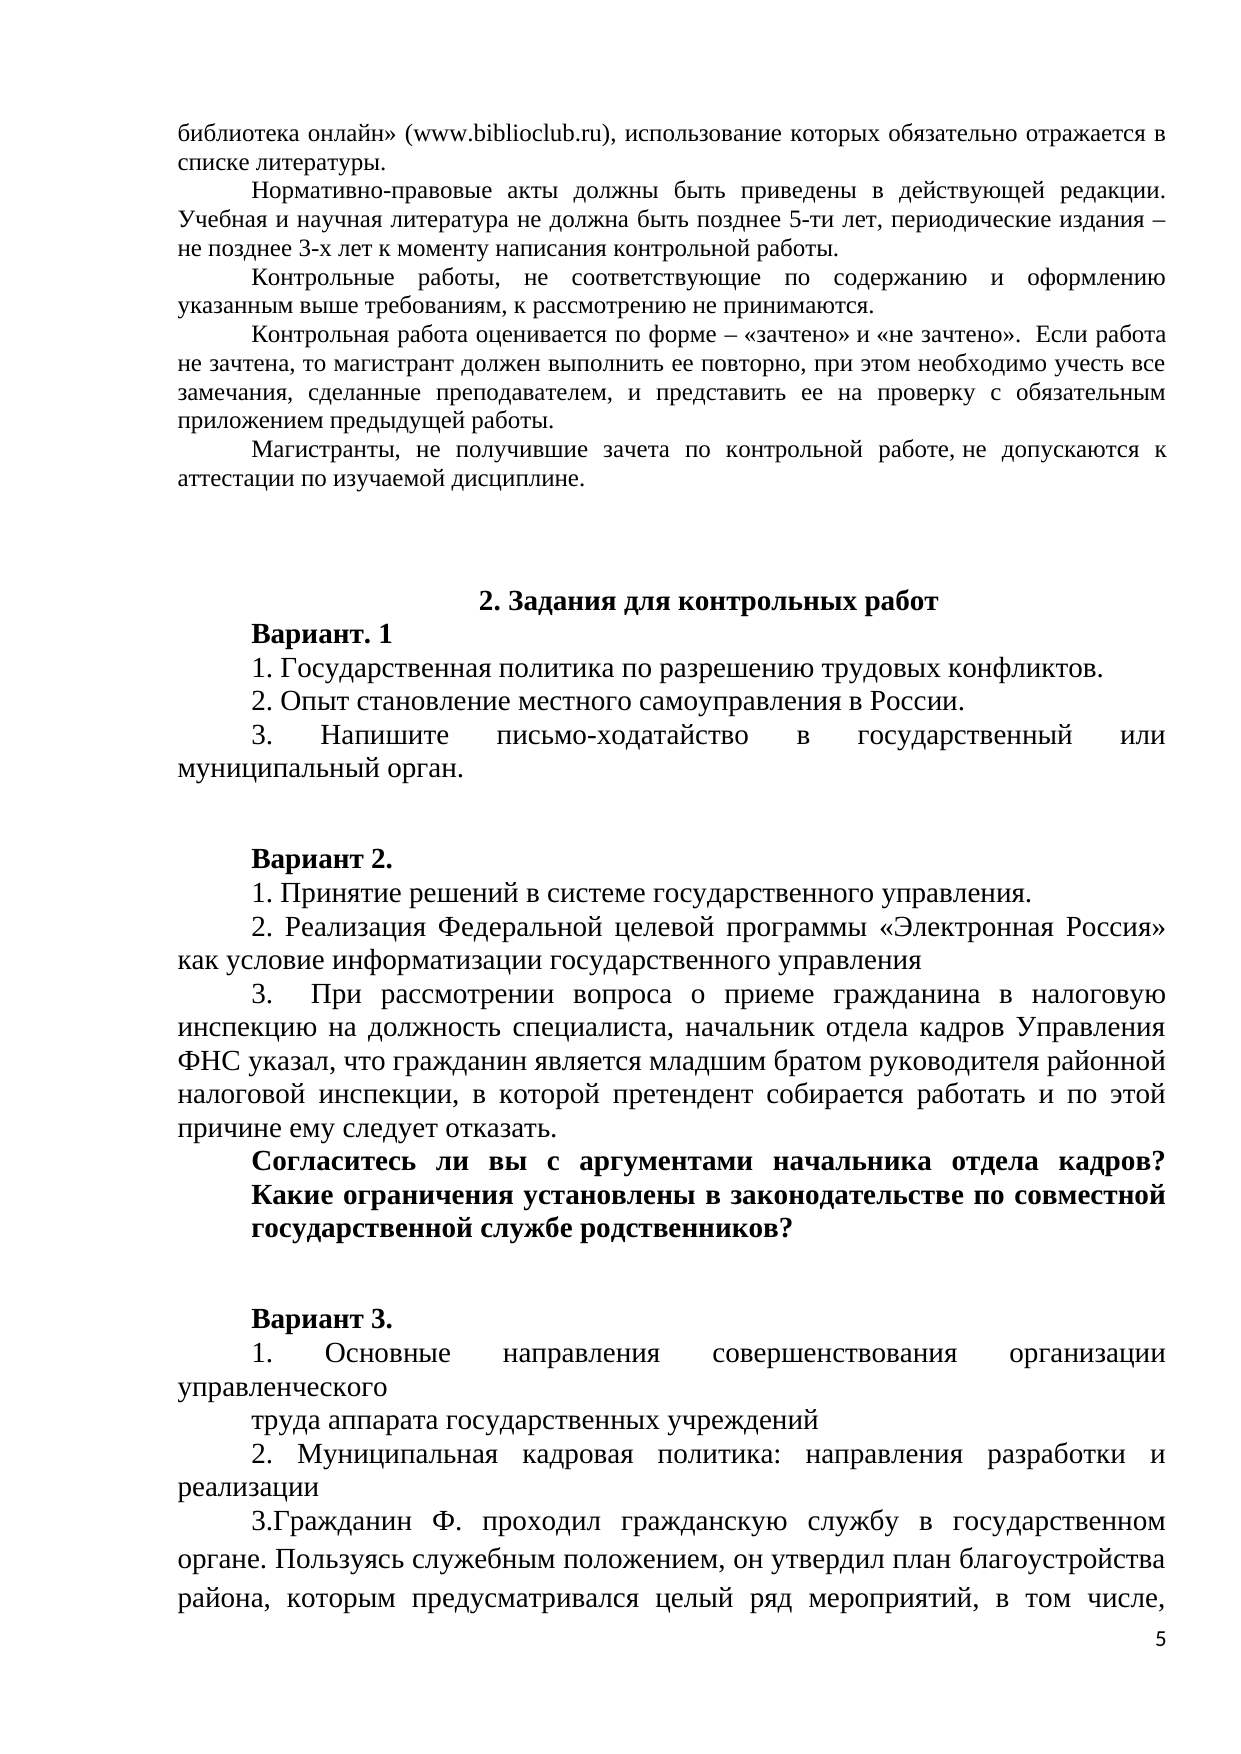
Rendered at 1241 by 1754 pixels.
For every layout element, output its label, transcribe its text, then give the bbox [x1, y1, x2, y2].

text Магистранты, не получившие зачета по контрольной работе, не допускаются к аттестации по изучаемой дисциплине. [177, 434, 1167, 492]
text Нормативно-правовые акты должны быть приведены в действующей редакции. Учебная и научная литература не должна быть позднее 5-ти лет, периодические издания – не позднее 3-х лет к моменту написания контрольной работы. [177, 176, 1167, 262]
text 1. Принятие решений в системе государственного управления. [177, 875, 1167, 909]
text Согласитесь ли вы с аргументами начальника отдела кадров? Какие ограничения установлены в законодательстве по совместной государственной службе родственников? [251, 1143, 1167, 1244]
text Контрольная работа оценивается по форме – «зачтено» и «не зачтено». Если работа не зачтена, то магистрант должен выполнить ее повторно, при этом необходимо учесть все замечания, сделанные преподавателем, и представить ее на проверку с обязательным приложением предыдущей работы. [177, 319, 1167, 434]
text 3. Напишите письмо-ходатайство в государственный или муниципальный орган. [177, 717, 1167, 784]
text труда аппарата государственных учреждений [177, 1402, 1167, 1436]
text 2. Опыт становление местного самоуправления в России. [177, 683, 1167, 717]
text Вариант. 1 [177, 616, 1167, 650]
text Вариант 3. [177, 1302, 1167, 1335]
text 2. Муниципальная кадровая политика: направления разработки и реализации [177, 1436, 1167, 1503]
text Контрольные работы, не соответствующие по содержанию и оформлению указанным выше требованиям, к рассмотрению не принимаются. [177, 262, 1167, 319]
text 1. Государственная политика по разрешению трудовых конфликтов. [177, 650, 1167, 683]
text 1. Основные направления совершенствования организации управленческого [177, 1335, 1167, 1402]
text Вариант 2. [177, 842, 1167, 875]
text 3. При рассмотрении вопроса о приеме гражданина в налоговую инспекцию на должность специалиста, начальник отдела кадров Управления ФНС указал, что гражданин является младшим братом руководителя районной налоговой инспекции, в которой претендент собирается работать и по этой причине ему следует отказать. [177, 976, 1167, 1143]
text 2. Задания для контрольных работ [177, 583, 1167, 616]
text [177, 118, 1167, 176]
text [177, 1503, 1167, 1613]
text 2. Реализация Федеральной целевой программы «Электронная Россия» как условие информатизации государственного управления [177, 909, 1167, 976]
